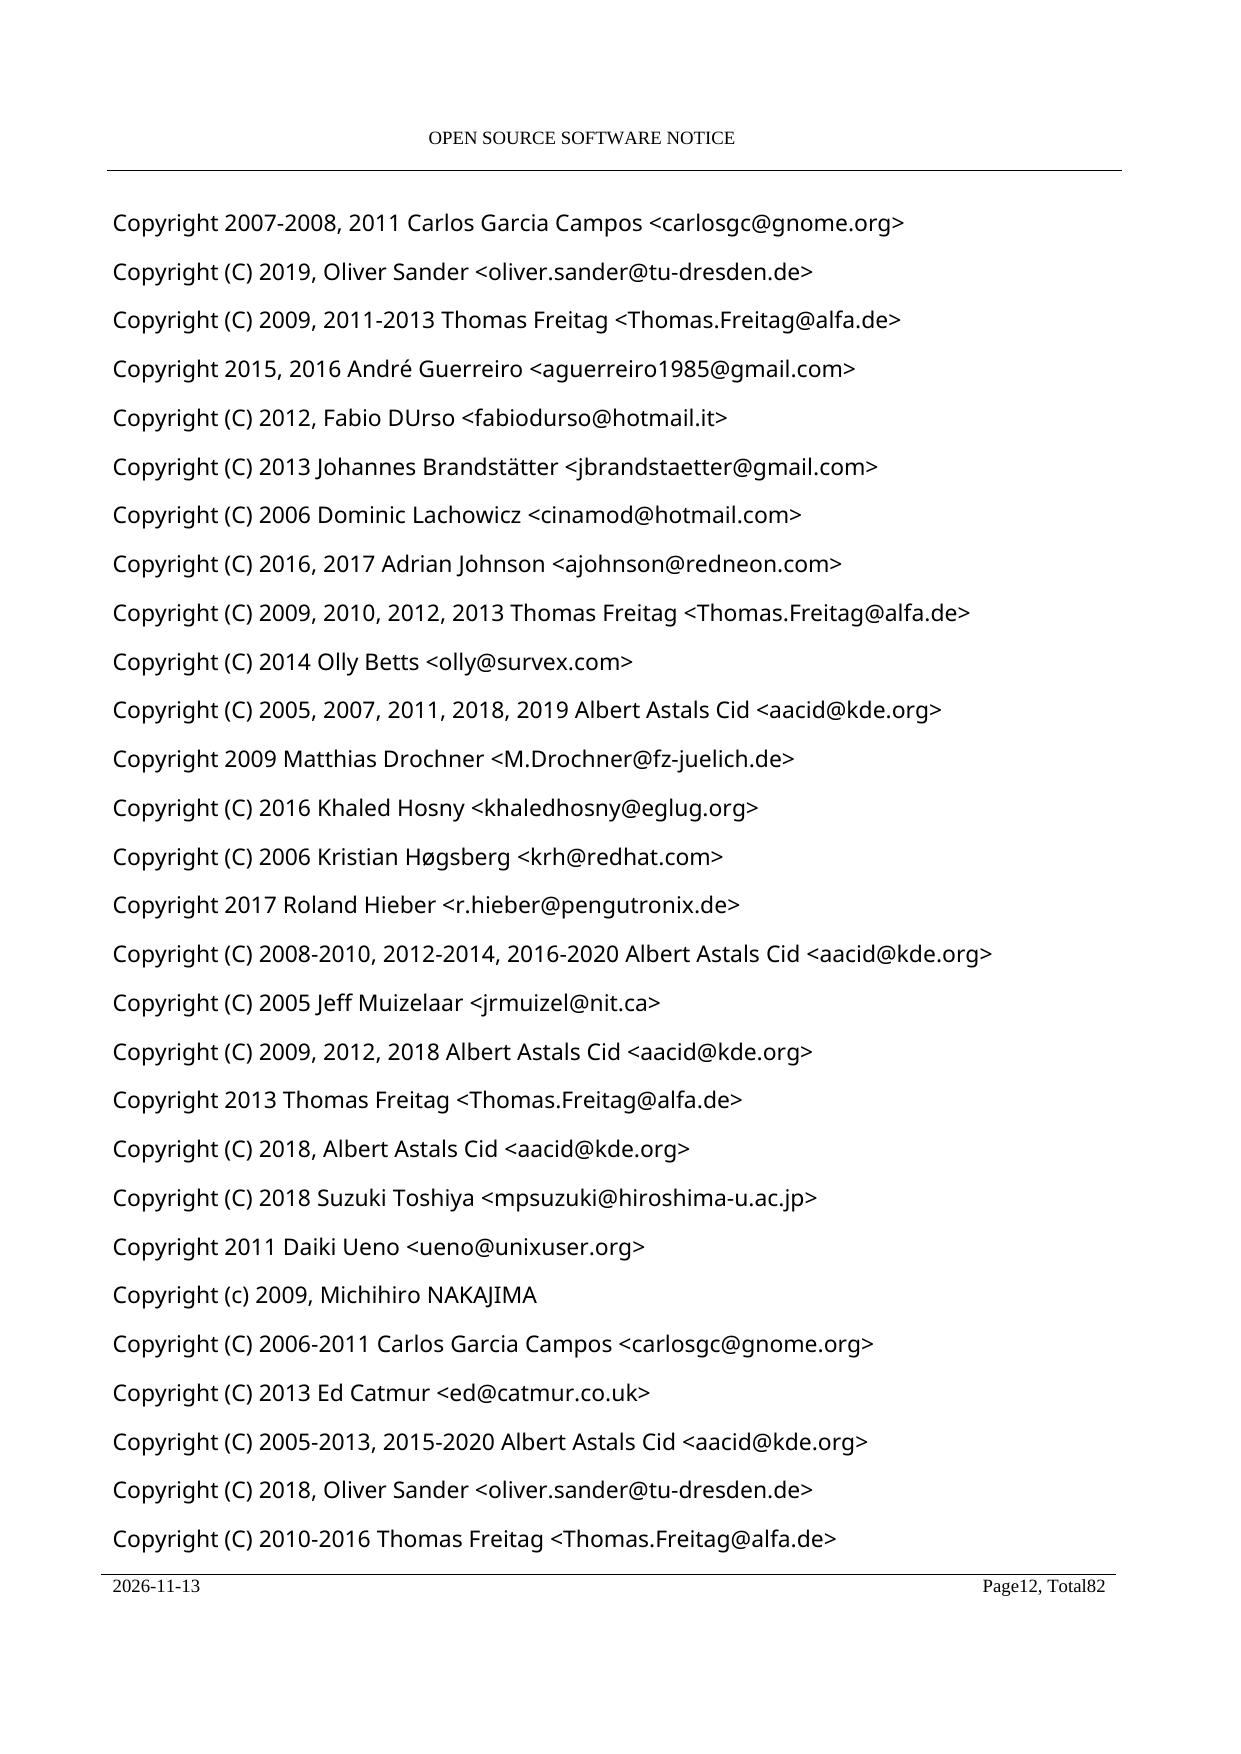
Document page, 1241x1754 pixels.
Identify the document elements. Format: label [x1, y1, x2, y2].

text [112, 206, 1128, 1555]
